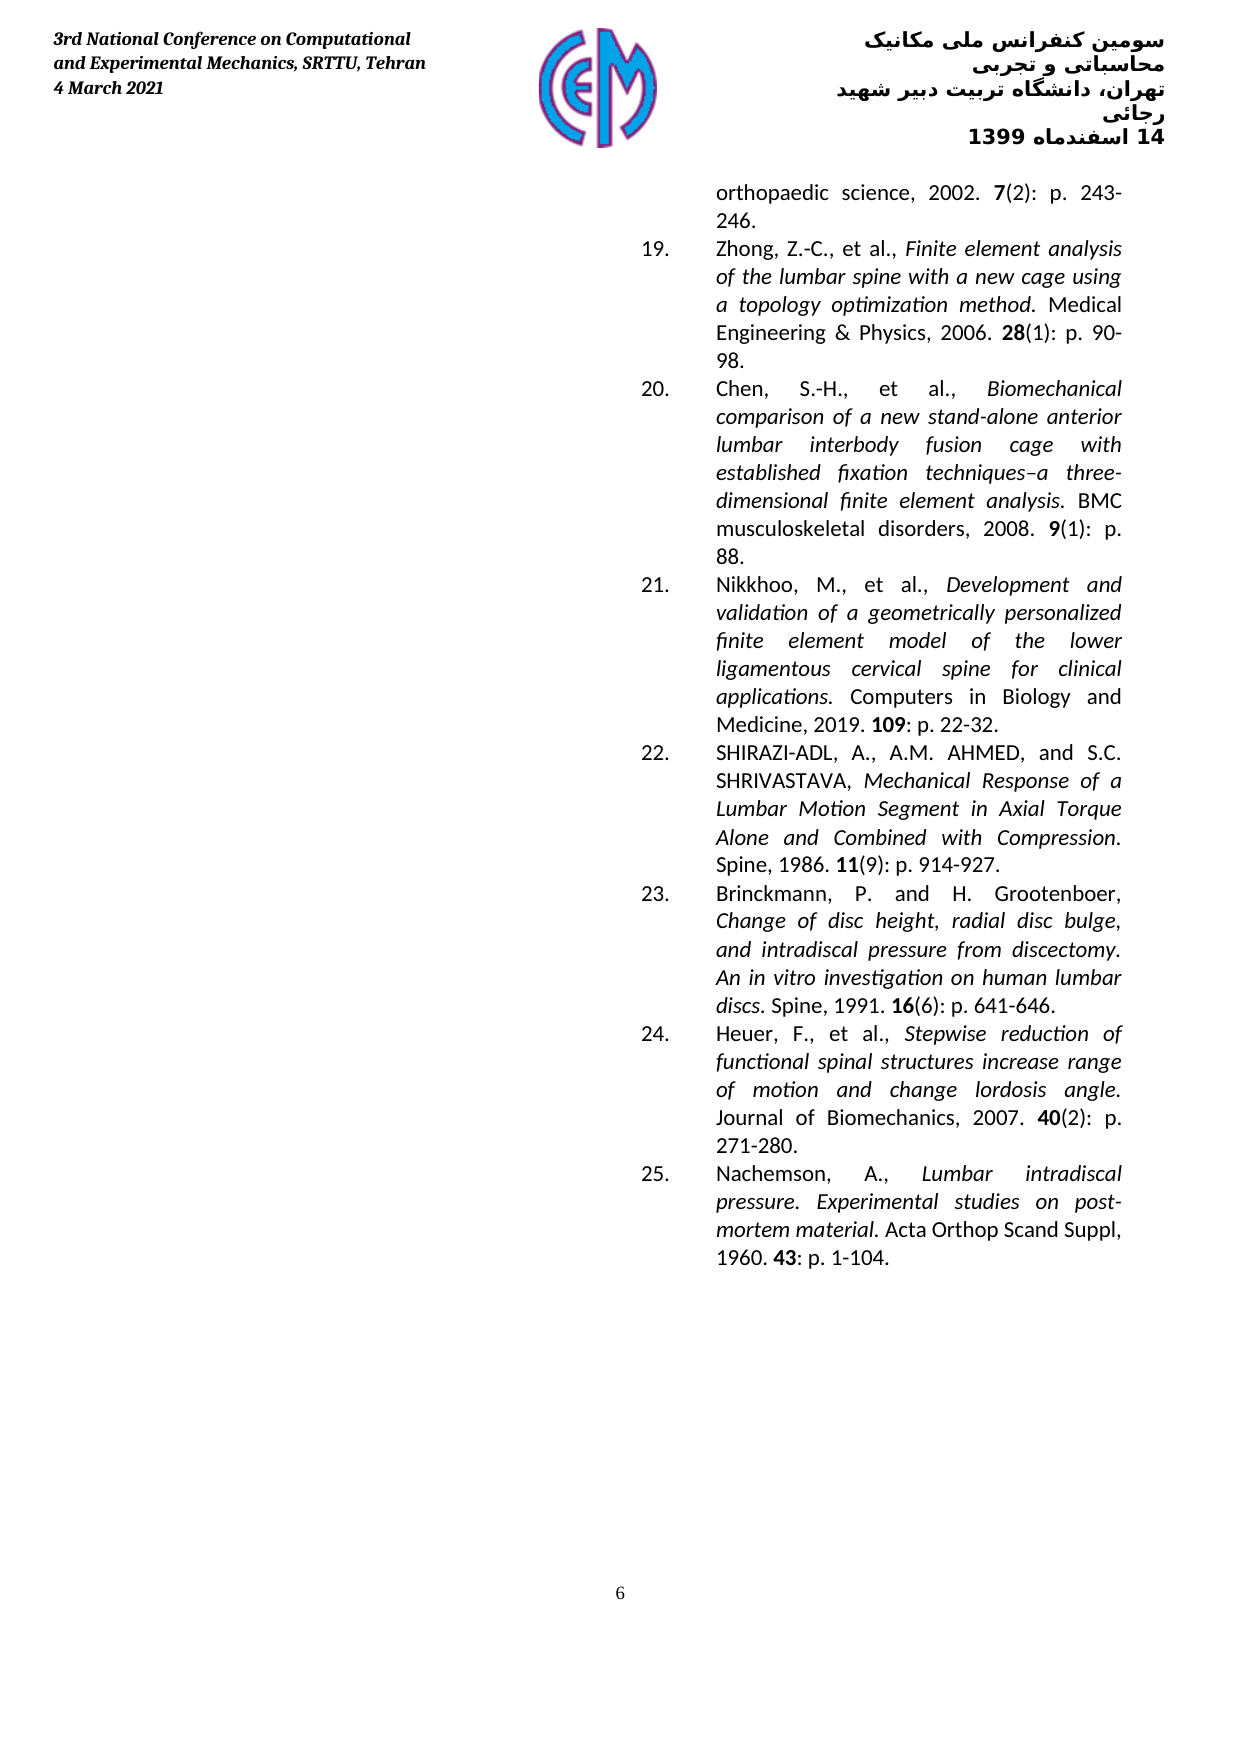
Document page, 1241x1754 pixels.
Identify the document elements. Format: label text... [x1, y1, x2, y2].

text 24. Heuer, F., et al., Stepwise reduction of functional spinal structures increase range of motion and change lordosis angle. Journal of Biomechanics, 2007. 40(2): p. 271-280. [641, 1019, 1122, 1159]
text 20. Chen, S.-H., et al., Biomechanical comparison of a new stand-alone anterior lumbar interbody fusion cage with established fixation techniques–a three-dimensional finite element analysis. BMC musculoskeletal disorders, 2008. 9(1): p. 88. [641, 374, 1122, 570]
text 21. Nikkhoo, M., et al., Development and validation of a geometrically personalized finite element model of the lower ligamentous cervical spine for clinical applications. Computers in Biology and Medicine, 2019. 109: p. 22-32. [641, 570, 1122, 738]
text 25. Nachemson, A., Lumbar intradiscal pressure. Experimental studies on post-mortem material. Acta Orthop Scand Suppl, 1960. 43: p. 1-104. [641, 1159, 1122, 1271]
text 19. Zhong, Z.-C., et al., Finite element analysis of the lumbar spine with a new cage using a topology optimization method. Medical Engineering & Physics, 2006. 28(1): p. 90-98. [641, 234, 1122, 374]
text 22. SHIRAZI-ADL, A., A.M. AHMED, and S.C. SHRIVASTAVA, Mechanical Response of a Lumbar Motion Segment in Axial Torque Alone and Combined with Compression. Spine, 1986. 11(9): p. 914-927. [641, 738, 1122, 879]
text 23. Brinckmann, P. and H. Grootenboer, Change of disc height, radial disc bulge, and intradiscal pressure from discectomy. An in vitro investigation on human lumbar discs. Spine, 1991. 16(6): p. 641-646. [641, 879, 1122, 1019]
picture [538, 28, 671, 148]
